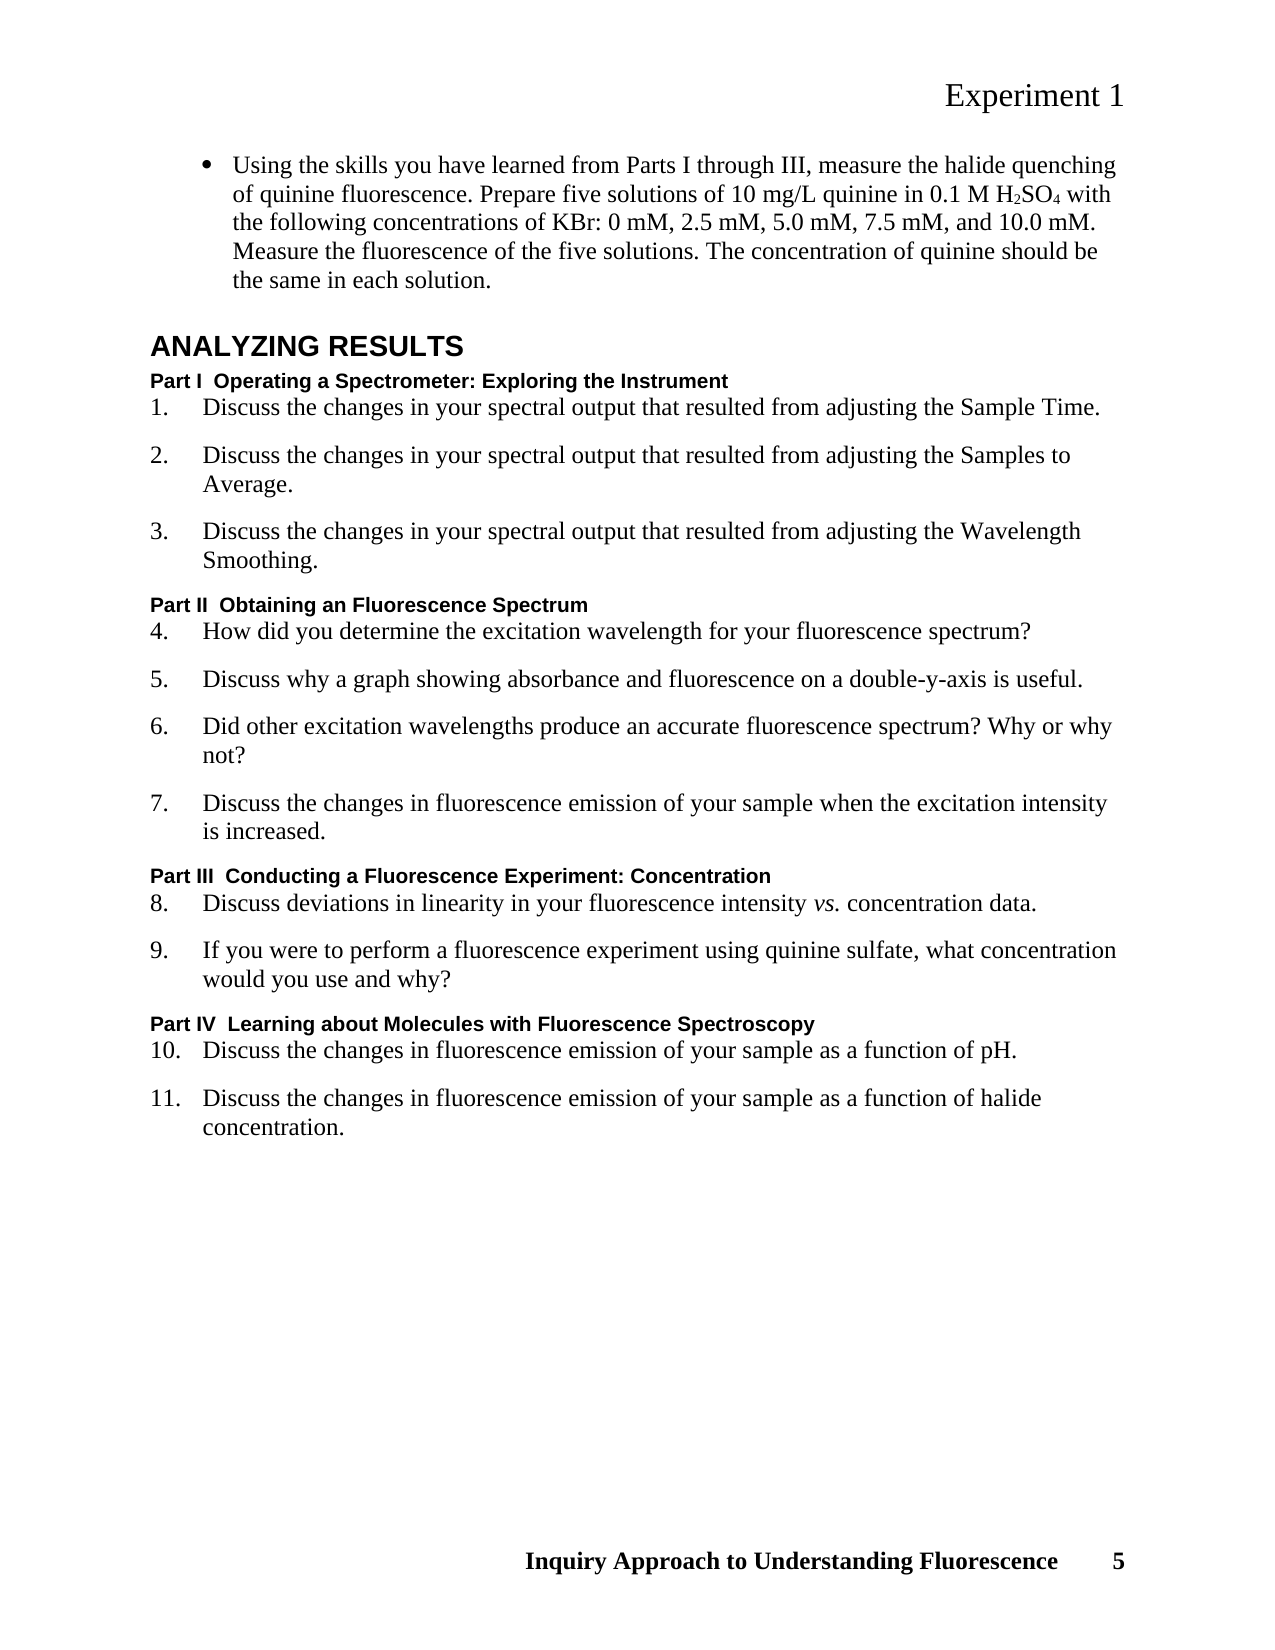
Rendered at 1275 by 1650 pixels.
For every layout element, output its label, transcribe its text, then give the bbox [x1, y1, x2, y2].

subtitle Part IV Learning about Molecules with Fluorescence Spectroscopy [150, 1012, 1125, 1036]
subtitle ANALYZING RESULTS [150, 329, 1125, 362]
list Discuss the changes in your spectral output that resulted from adjusting the Sample Time. [150, 392, 1125, 421]
text Discuss the changes in your spectral output that resulted from adjusting the Wavelength Smoothing. [150, 516, 1125, 574]
text Discuss deviations in linearity in your fluorescence intensity vs. concentration data. [150, 888, 1125, 917]
subtitle Part I Operating a Spectrometer: Exploring the Instrument [150, 368, 1125, 392]
text Discuss the changes in fluorescence emission of your sample as a function of halide concentration. [150, 1083, 1125, 1141]
subtitle Part III Conducting a Fluorescence Experiment: Concentration [150, 864, 1125, 888]
text Discuss the changes in fluorescence emission of your sample as a function of pH. [150, 1036, 1125, 1064]
text If you were to perform a fluorescence experiment using quinine sulfate, what concentration would you use and why? [150, 935, 1125, 993]
text Using the skills you have learned from Parts I through III, measure the halide quenching of quinine fluorescence. Prepare five solutions of 10 mg/L quinine in 0.1 M H2SO4 with the following concentrations of KBr: 0 mM, 2.5 mM, 5.0 mM, 7.5 mM, and 10.0 mM. Measure the fluorescence of the five solutions. The concentration of quinine should be the same in each solution. [202, 150, 1125, 294]
list Discuss the changes in your spectral output that resulted from adjusting the Samples to Average. [150, 440, 1125, 497]
subtitle Part II Obtaining an Fluorescence Spectrum [150, 592, 1125, 616]
text Discuss the changes in fluorescence emission of your sample when the excitation intensity is increased. [150, 788, 1125, 845]
text How did you determine the excitation wavelength for your fluorescence spectrum? [150, 616, 1125, 645]
text Discuss why a graph showing absorbance and fluorescence on a double-y-axis is useful. [150, 664, 1125, 693]
text Did other excitation wavelengths produce an accurate fluorescence spectrum? Why or why not? [150, 711, 1125, 769]
